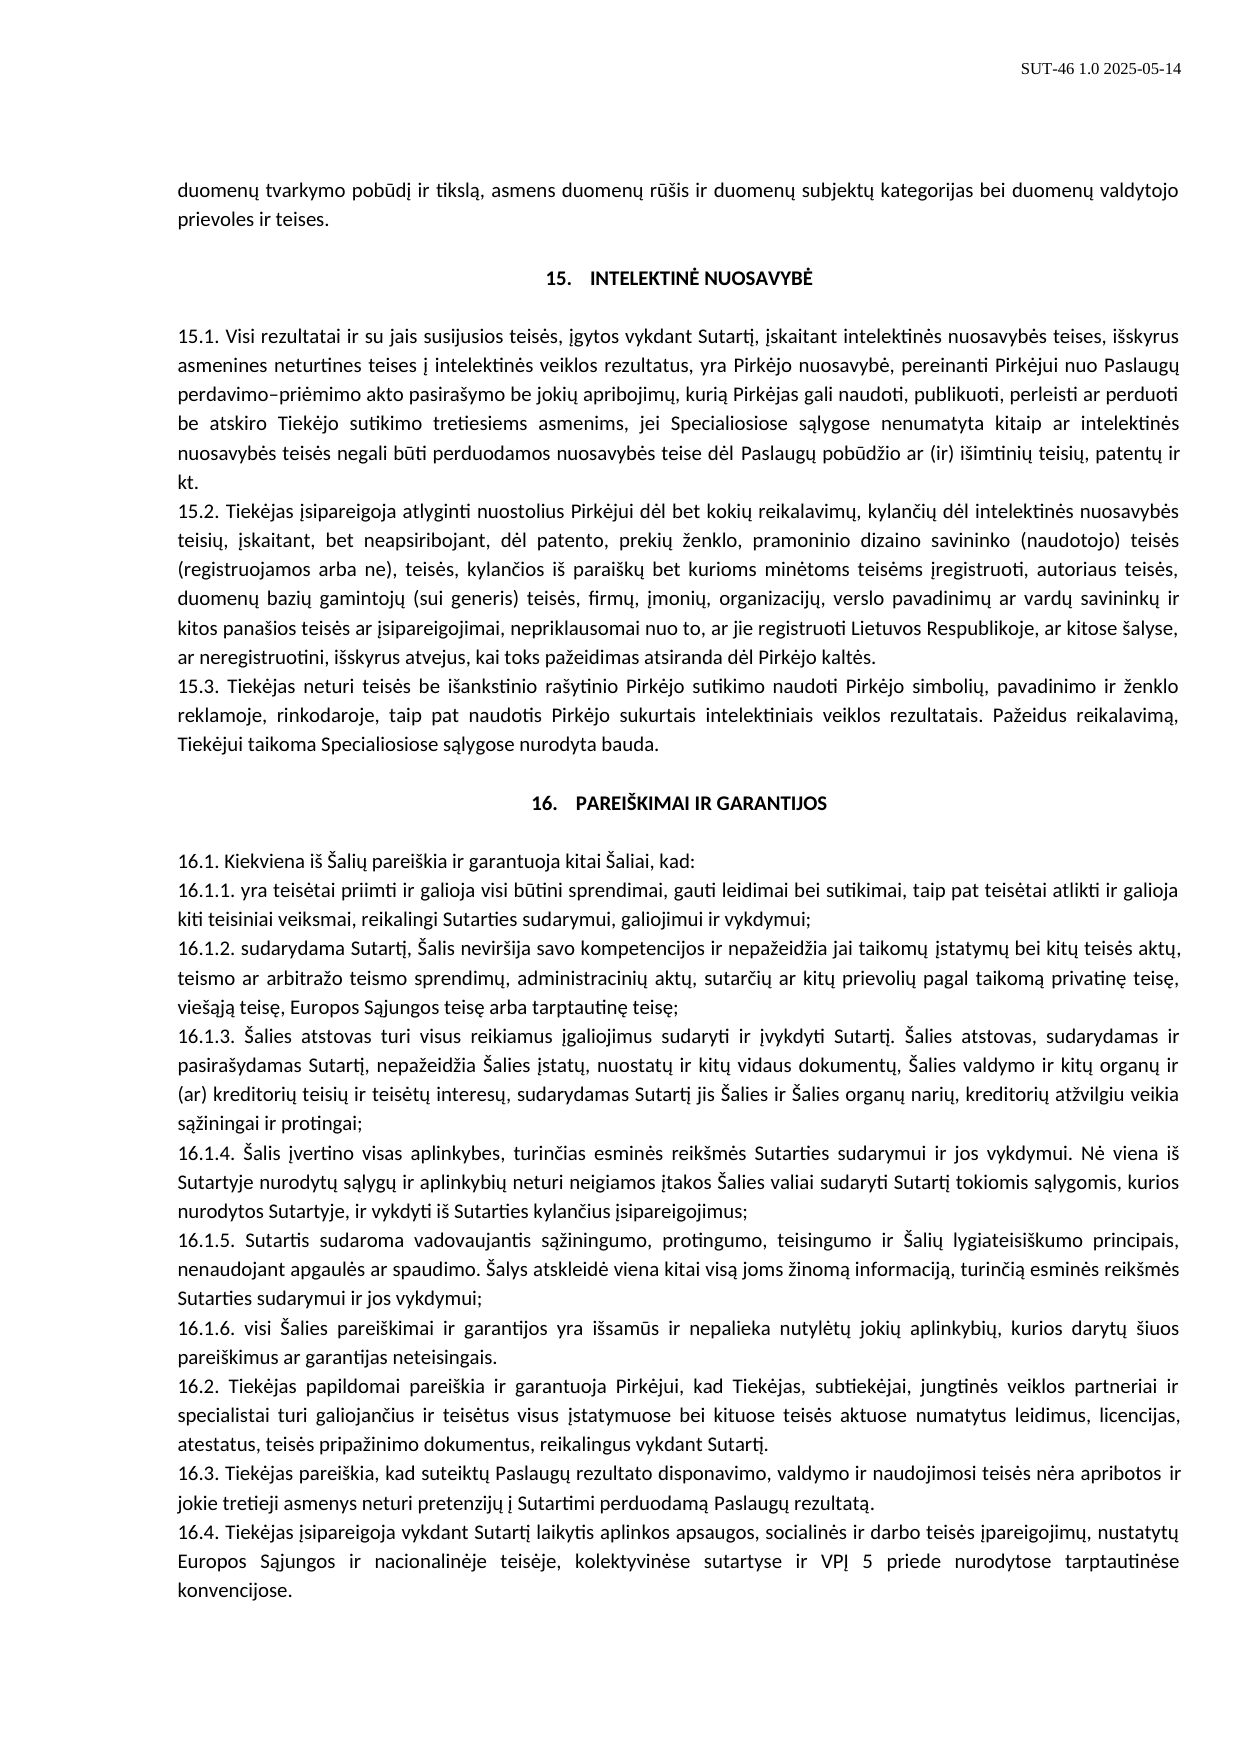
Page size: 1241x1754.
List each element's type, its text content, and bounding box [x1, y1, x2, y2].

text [177, 177, 1181, 232]
text 16.1. Kiekviena iš Šalių pareiškia ir garantuoja kitai Šaliai, kad: [177, 848, 1181, 873]
text 16.1.4. Šalis įvertino visas aplinkybes, turinčias esminės reikšmės Sutarties sudarymui ir jos vykdymui. Nė viena iš Sutartyje nurodytų sąlygų ir aplinkybių neturi neigiamos įtakos Šalies valiai sudaryti Sutartį tokiomis sąlygomis, kurios nurodytos Sutartyje, ir vykdyti iš Sutarties kylančius įsipareigojimus; [177, 1140, 1181, 1223]
text 16.1.3. Šalies atstovas turi visus reikiamus įgaliojimus sudaryti ir įvykdyti Sutartį. Šalies atstovas, sudarydamas ir pasirašydamas Sutartį, nepažeidžia Šalies įstatų, nuostatų ir kitų vidaus dokumentų, Šalies valdymo ir kitų organų ir (ar) kreditorių teisių ir teisėtų interesų, sudarydamas Sutartį jis Šalies ir Šalies organų narių, kreditorių atžvilgiu veikia sąžiningai ir protingai; [177, 1023, 1181, 1136]
text 15.2. Tiekėjas įsipareigoja atlyginti nuostolius Pirkėjui dėl bet kokių reikalavimų, kylančių dėl intelektinės nuosavybės teisių, įskaitant, bet neapsiribojant, dėl patento, prekių ženklo, pramoninio dizaino savininko (naudotojo) teisės (registruojamos arba ne), teisės, kylančios iš paraiškų bet kurioms minėtoms teisėms įregistruoti, autoriaus teisės, duomenų bazių gamintojų (sui generis) teisės, firmų, įmonių, organizacijų, verslo pavadinimų ar vardų savininkų ir kitos panašios teisės ar įsipareigojimai, nepriklausomai nuo to, ar jie registruoti Lietuvos Respublikoje, ar kitose šalyse, ar neregistruotini, išskyrus atvejus, kai toks pažeidimas atsiranda dėl Pirkėjo kaltės. [177, 498, 1181, 669]
text 16.1.5. Sutartis sudaroma vadovaujantis sąžiningumo, protingumo, teisingumo ir Šalių lygiateisiškumo principais, nenaudojant apgaulės ar spaudimo. Šalys atskleidė viena kitai visą joms žinomą informaciją, turinčią esminės reikšmės Sutarties sudarymui ir jos vykdymui; [177, 1227, 1181, 1311]
text 16.1.1. yra teisėtai priimti ir galioja visi būtini sprendimai, gauti leidimai bei sutikimai, taip pat teisėtai atlikti ir galioja kiti teisiniai veiksmai, reikalingi Sutarties sudarymui, galiojimui ir vykdymui; [177, 877, 1181, 932]
text 15. INTELEKTINĖ NUOSAVYBĖ [177, 265, 1181, 290]
text 16. Pareiškimai ir garantijos [177, 790, 1181, 815]
text 15.1. Visi rezultatai ir su jais susijusios teisės, įgytos vykdant Sutartį, įskaitant intelektinės nuosavybės teises, išskyrus asmenines neturtines teises į intelektinės veiklos rezultatus, yra Pirkėjo nuosavybė, pereinanti Pirkėjui nuo Paslaugų perdavimo–priėmimo akto pasirašymo be jokių apribojimų, kurią Pirkėjas gali naudoti, publikuoti, perleisti ar perduoti be atskiro Tiekėjo sutikimo tretiesiems asmenims, jei Specialiosiose sąlygose nenumatyta kitaip ar intelektinės nuosavybės teisės negali būti perduodamos nuosavybės teise dėl Paslaugų pobūdžio ar (ir) išimtinių teisių, patentų ir kt. [177, 323, 1181, 494]
text 16.4. Tiekėjas įsipareigoja vykdant Sutartį laikytis aplinkos apsaugos, socialinės ir darbo teisės įpareigojimų, nustatytų Europos Sąjungos ir nacionalinėje teisėje, kolektyvinėse sutartyse ir VPĮ 5 priede nurodytose tarptautinėse konvencijose. [177, 1519, 1181, 1603]
text 16.3. Tiekėjas pareiškia, kad suteiktų Paslaugų rezultato disponavimo, valdymo ir naudojimosi teisės nėra apribotos ir jokie tretieji asmenys neturi pretenzijų į Sutartimi perduodamą Paslaugų rezultatą. [177, 1461, 1181, 1515]
text 15.3. Tiekėjas neturi teisės be išankstinio rašytinio Pirkėjo sutikimo naudoti Pirkėjo simbolių, pavadinimo ir ženklo reklamoje, rinkodaroje, taip pat naudotis Pirkėjo sukurtais intelektiniais veiklos rezultatais. Pažeidus reikalavimą, Tiekėjui taikoma Specialiosiose sąlygose nurodyta bauda. [177, 673, 1181, 757]
text 16.1.2. sudarydama Sutartį, Šalis neviršija savo kompetencijos ir nepažeidžia jai taikomų įstatymų bei kitų teisės aktų, teismo ar arbitražo teismo sprendimų, administracinių aktų, sutarčių ar kitų prievolių pagal taikomą privatinę teisę, viešąją teisę, Europos Sąjungos teisę arba tarptautinę teisę; [177, 936, 1181, 1019]
text 16.1.6. visi Šalies pareiškimai ir garantijos yra išsamūs ir nepalieka nutylėtų jokių aplinkybių, kurios darytų šiuos pareiškimus ar garantijas neteisingais. [177, 1315, 1181, 1369]
text 16.2. Tiekėjas papildomai pareiškia ir garantuoja Pirkėjui, kad Tiekėjas, subtiekėjai, jungtinės veiklos partneriai ir specialistai turi galiojančius ir teisėtus visus įstatymuose bei kituose teisės aktuose numatytus leidimus, licencijas, atestatus, teisės pripažinimo dokumentus, reikalingus vykdant Sutartį. [177, 1373, 1181, 1457]
